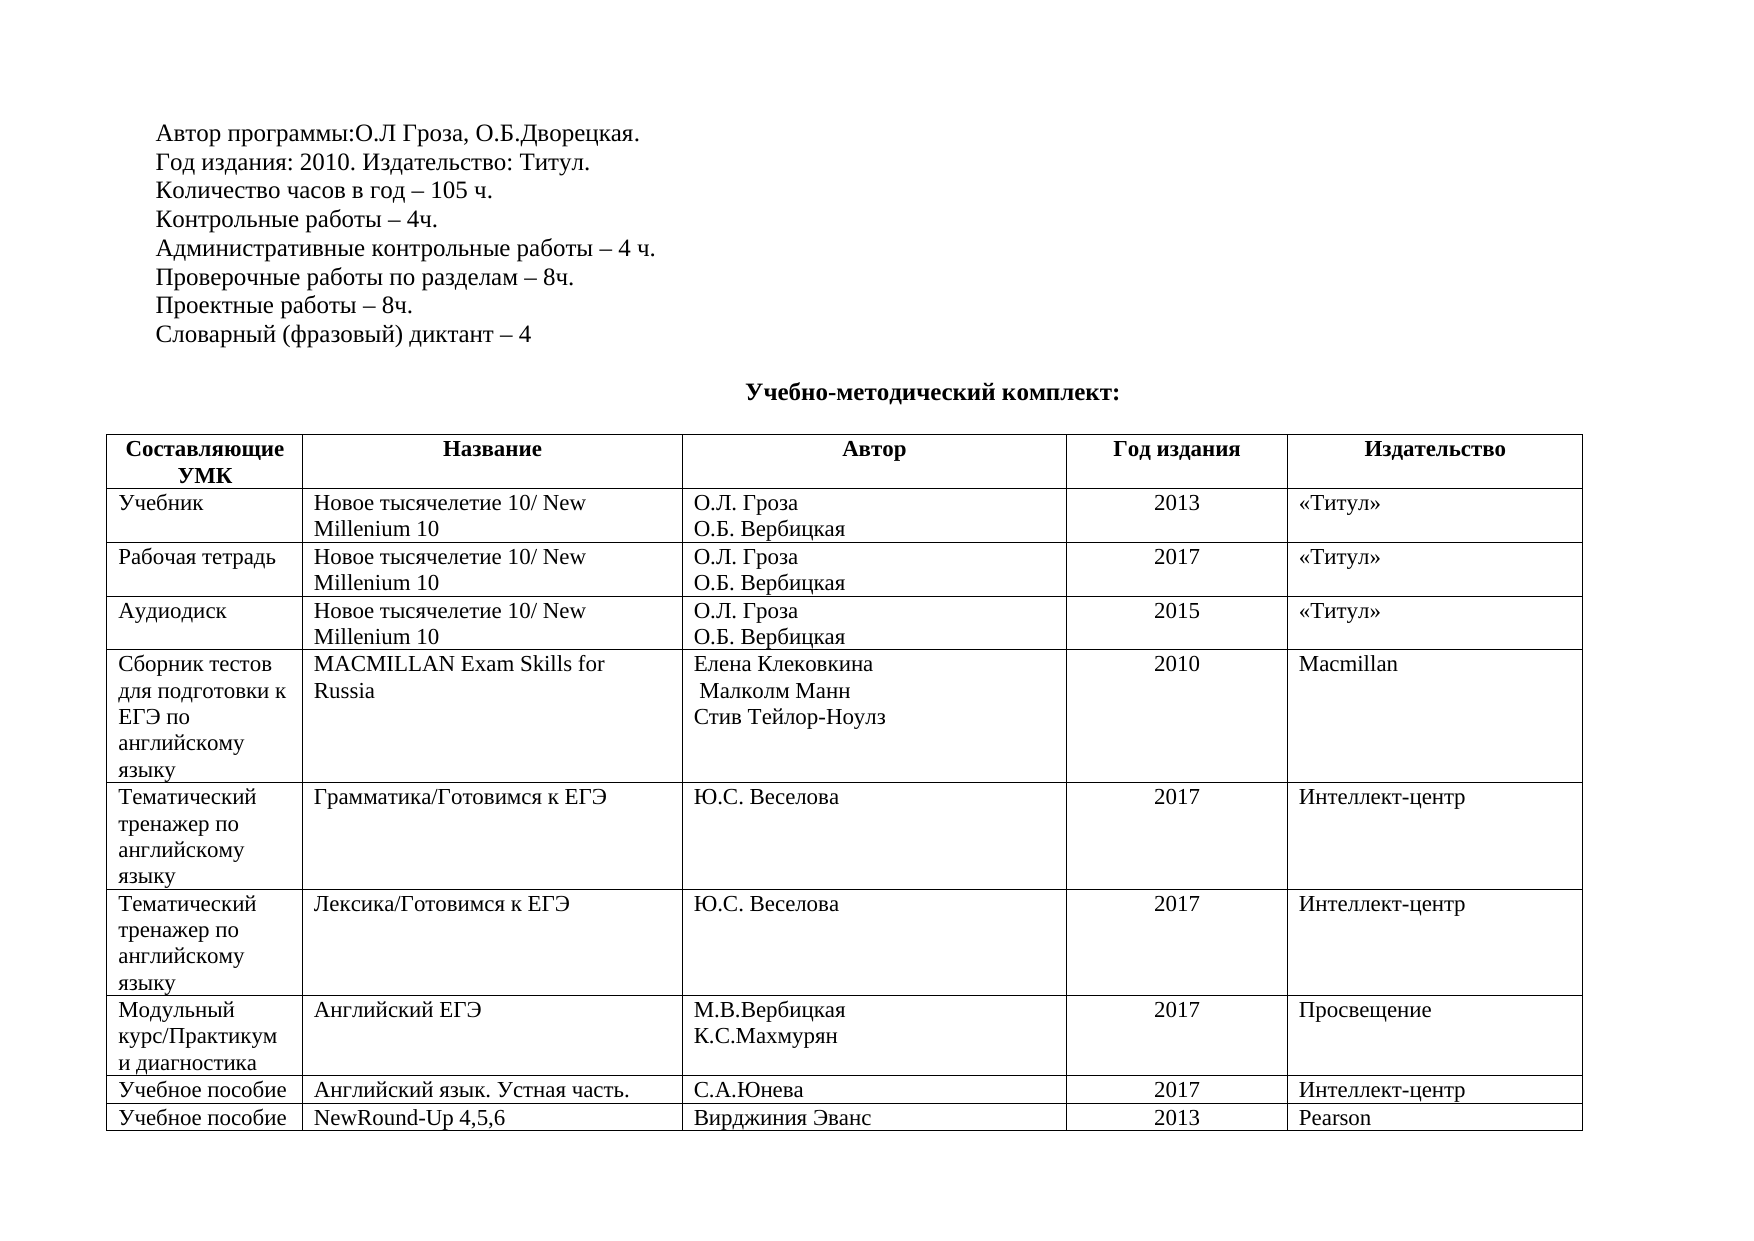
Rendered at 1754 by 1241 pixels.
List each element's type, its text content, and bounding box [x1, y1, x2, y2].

table_cell 2010 [1067, 650, 1287, 782]
table_cell Интеллект-центр [1288, 1076, 1582, 1103]
table_cell Новое тысячелетие 10/ New Millenium 10 [303, 597, 682, 649]
table_cell Грамматика/Готовимся к ЕГЭ [303, 783, 682, 889]
text Словарный (фразовый) диктант – 4 [118, 319, 1636, 348]
table_cell Новое тысячелетие 10/ New Millenium 10 [303, 543, 682, 596]
table_cell Елена Клековкина Малколм Манн Стив Тейлор-Ноулз [683, 650, 1066, 782]
text Проектные работы – 8ч. [118, 291, 1636, 319]
table_cell 2017 [1067, 783, 1287, 889]
table_cell NewRound-Up 4,5,6 [303, 1104, 682, 1130]
table_cell Ю.С. Веселова [683, 890, 1066, 995]
table_cell «Титул» [1288, 543, 1582, 596]
table_header Год издания [1067, 435, 1287, 488]
table_cell Новое тысячелетие 10/ New Millenium 10 [303, 489, 682, 542]
table_cell О.Л. Гроза О.Б. Вербицкая [683, 489, 1066, 542]
table_cell 2017 [1067, 996, 1287, 1075]
table_cell С.А.Юнева [683, 1076, 1066, 1103]
table_cell 2013 [1067, 489, 1287, 542]
table_cell О.Л. Гроза О.Б. Вербицкая [683, 543, 1066, 596]
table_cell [683, 1104, 1066, 1130]
text Учебно-методический комплект: [229, 377, 1636, 406]
table_cell Учебное пособие [107, 1076, 302, 1103]
table_cell Ю.С. Веселова [683, 783, 1066, 889]
table_header Издательство [1288, 435, 1582, 488]
table_header Составляющие УМК [107, 435, 302, 488]
table_cell 2013 [1067, 1104, 1287, 1130]
text Количество часов в год – 105 ч. [118, 176, 1636, 204]
table_cell Аудиодиск [107, 597, 302, 649]
table_cell 2015 [1067, 597, 1287, 649]
table_cell Macmillan [1288, 650, 1582, 782]
table_header Автор [683, 435, 1066, 488]
table_cell Английский ЕГЭ [303, 996, 682, 1075]
table_cell Интеллект-центр [1288, 783, 1582, 889]
table_header Название [303, 435, 682, 488]
table_cell Учебное пособие [107, 1104, 302, 1130]
text Год издания: 2010. Издательство: Титул. [118, 147, 1636, 176]
text Автор программы:О.Л Гроза, О.Б.Дворецкая. [118, 118, 1636, 147]
table_cell 2017 [1067, 543, 1287, 596]
table_cell Тематический тренажер по английскому языку [107, 783, 302, 889]
table_cell Учебник [107, 489, 302, 542]
table_cell Просвещение [1288, 996, 1582, 1075]
table_cell Английский язык. Устная часть. [303, 1076, 682, 1103]
text Административные контрольные работы – 4 ч. [118, 233, 1636, 262]
table_cell О.Л. Гроза О.Б. Вербицкая [683, 597, 1066, 649]
table_cell Интеллект-центр [1288, 890, 1582, 995]
table_cell 2017 [1067, 1076, 1287, 1103]
table_cell «Титул» [1288, 489, 1582, 542]
table_cell Рабочая тетрадь [107, 543, 302, 596]
table_cell «Титул» [1288, 597, 1582, 649]
table_cell Тематический тренажер по английскому языку [107, 890, 302, 995]
text Контрольные работы – 4ч. [118, 204, 1636, 233]
table_cell Сборник тестов для подготовки к ЕГЭ по английскому языку [107, 650, 302, 782]
table_cell MACMILLAN Exam Skills for Russia [303, 650, 682, 782]
text Проверочные работы по разделам – 8ч. [118, 262, 1636, 291]
table_cell 2017 [1067, 890, 1287, 995]
table_cell Лексика/Готовимся к ЕГЭ [303, 890, 682, 995]
table_cell М.В.Вербицкая К.С.Махмурян [683, 996, 1066, 1075]
table_cell Pearson [1288, 1104, 1582, 1130]
table_cell Модульный курс/Практикум и диагностика [107, 996, 302, 1075]
